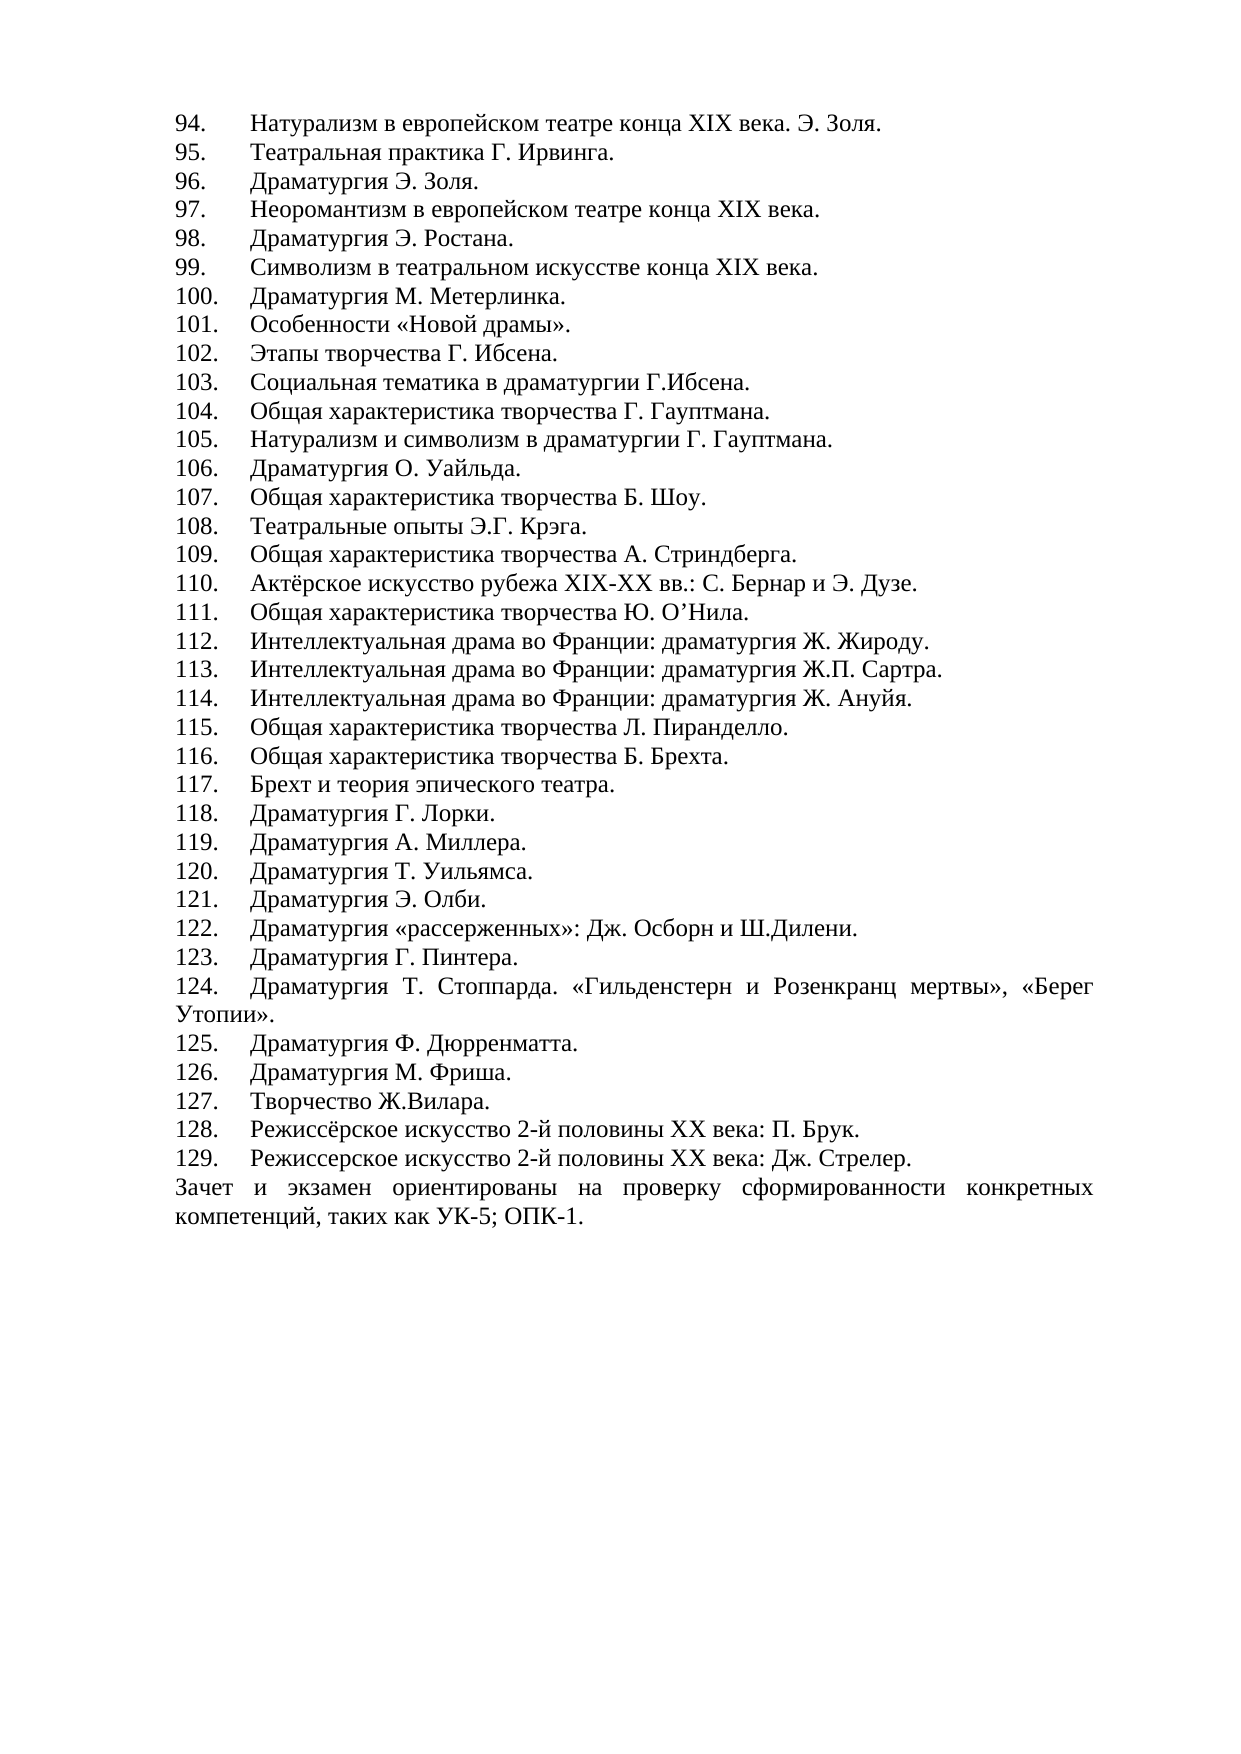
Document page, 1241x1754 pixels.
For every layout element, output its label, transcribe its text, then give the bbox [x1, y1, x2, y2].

text 104. Общая характеристика творчества Г. Гауптмана. [175, 396, 1094, 424]
text 107. Общая характеристика творчества Б. Шоу. [175, 482, 1094, 511]
text 124. Драматургия Т. Стоппарда. «Гильденстерн и Розенкранц мертвы», «Берег Утопии». [175, 971, 1094, 1028]
text 96. Драматургия Э. Золя. [175, 166, 1094, 194]
text 100. Драматургия М. Метерлинка. [175, 281, 1094, 309]
text 125. Драматургия Ф. Дюрренматта. [175, 1028, 1094, 1057]
text 120. Драматургия Т. Уильямса. [175, 856, 1094, 884]
text 105. Натурализм и символизм в драматургии Г. Гауптмана. [175, 424, 1094, 453]
text 117. Брехт и теория эпического театра. [175, 769, 1094, 798]
text 103. Социальная тематика в драматургии Г.Ибсена. [175, 367, 1094, 396]
text 106. Драматургия О. Уайльда. [175, 453, 1094, 482]
text 118. Драматургия Г. Лорки. [175, 798, 1094, 827]
text 121. Драматургия Э. Олби. [175, 884, 1094, 913]
text 129. Режиссерское искусство 2-й половины ХХ века: Дж. Стрелер. [175, 1143, 1094, 1172]
text Зачет и экзамен ориентированы на проверку сформированности конкретных компетенций, таких как УК-5; ОПК-1. [175, 1172, 1094, 1229]
text 119. Драматургия А. Миллера. [175, 827, 1094, 856]
text 126. Драматургия М. Фриша. [175, 1057, 1094, 1086]
text 97. Неоромантизм в европейском театре конца XIX века. [175, 194, 1094, 223]
text 102. Этапы творчества Г. Ибсена. [175, 338, 1094, 367]
text 98. Драматургия Э. Ростана. [175, 223, 1094, 252]
text 114. Интеллектуальная драма во Франции: драматургия Ж. Ануйя. [175, 683, 1094, 712]
text 127. Творчество Ж.Вилара. [175, 1086, 1094, 1114]
text 128. Режиссёрское искусство 2-й половины ХХ века: П. Брук. [175, 1114, 1094, 1143]
text 99. Символизм в театральном искусстве конца XIX века. [175, 252, 1094, 281]
text 111. Общая характеристика творчества Ю. О’Нила. [175, 597, 1094, 626]
text 112. Интеллектуальная драма во Франции: драматургия Ж. Жироду. [175, 626, 1094, 654]
text 122. Драматургия «рассерженных»: Дж. Осборн и Ш.Дилени. [175, 913, 1094, 942]
text 94. Натурализм в европейском театре конца XIX века. Э. Золя. [175, 108, 1094, 137]
text 113. Интеллектуальная драма во Франции: драматургия Ж.П. Сартра. [175, 654, 1094, 683]
text 95. Театральная практика Г. Ирвинга. [175, 137, 1094, 166]
text 123. Драматургия Г. Пинтера. [175, 942, 1094, 971]
text 101. Особенности «Новой драмы». [175, 309, 1094, 338]
text 116. Общая характеристика творчества Б. Брехта. [175, 741, 1094, 769]
text 115. Общая характеристика творчества Л. Пиранделло. [175, 712, 1094, 741]
text 109. Общая характеристика творчества А. Стриндберга. [175, 539, 1094, 568]
text 110. Актёрское искусство рубежа XIX-XX вв.: С. Бернар и Э. Дузе. [175, 568, 1094, 597]
text 108. Театральные опыты Э.Г. Крэга. [175, 511, 1094, 539]
